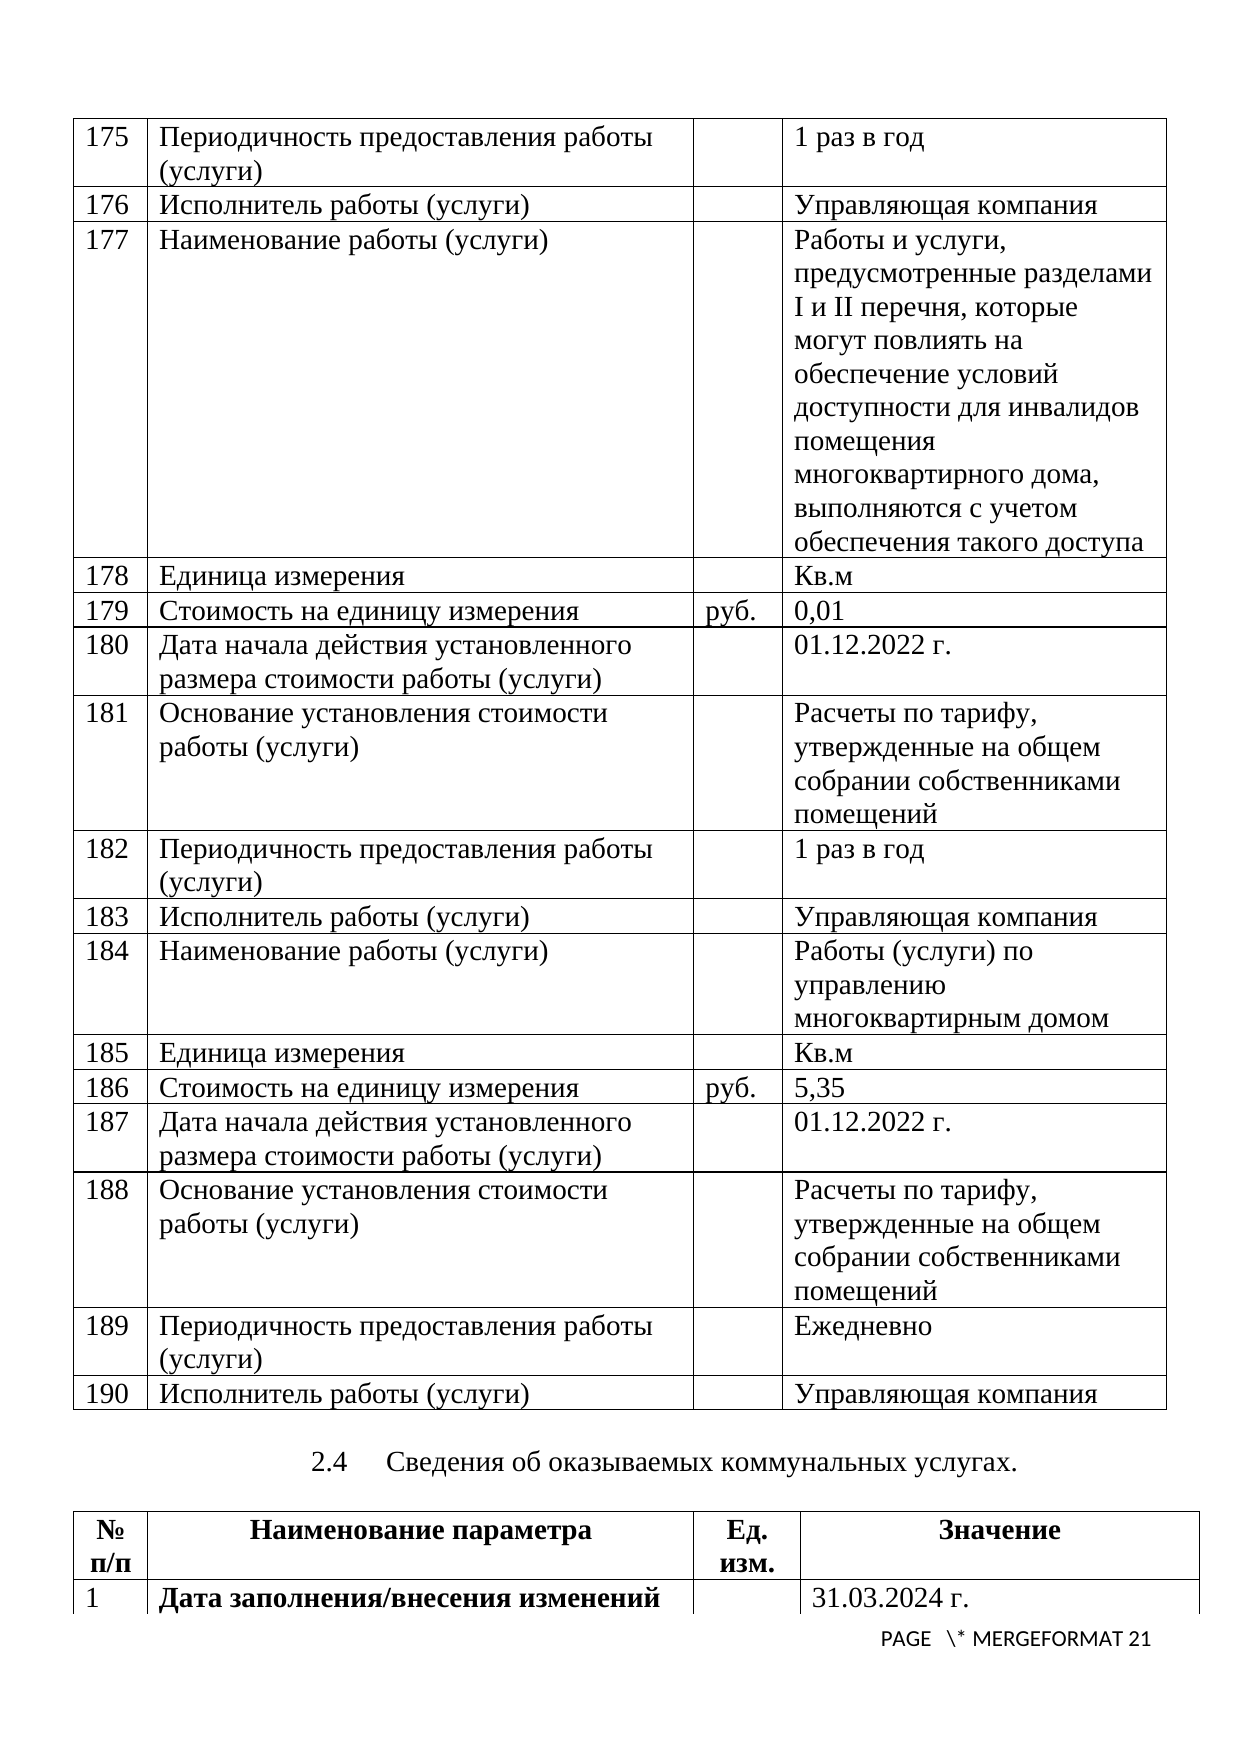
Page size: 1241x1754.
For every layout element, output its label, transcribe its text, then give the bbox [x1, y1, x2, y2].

table_cell [694, 1308, 782, 1375]
table_cell Единица измерения [148, 1035, 693, 1069]
table_cell 180 [74, 628, 147, 694]
table_cell Исполнитель работы (услуги) [148, 899, 693, 932]
table_cell 0,01 [783, 593, 1166, 626]
table_cell Расчеты по тарифу, утвержденные на общем собрании собственниками помещений [783, 1173, 1166, 1307]
table_cell 178 [74, 558, 147, 592]
table_cell 1 раз в год [783, 831, 1166, 898]
table_cell [694, 831, 782, 898]
table_cell 179 [74, 593, 147, 626]
table_cell Наименование работы (услуги) [148, 222, 693, 557]
table_cell Дата начала действия установленного размера стоимости работы (услуги) [148, 628, 693, 694]
table_header № п/п [74, 1512, 147, 1579]
table_header Ед. изм. [694, 1512, 800, 1579]
table_cell 184 [74, 934, 147, 1034]
table_cell [694, 119, 782, 186]
table_cell 186 [74, 1070, 147, 1103]
table_cell [694, 696, 782, 830]
table_cell Наименование работы (услуги) [148, 934, 693, 1034]
list Сведения об оказываемых коммунальных услугах. [177, 1444, 1152, 1477]
table_cell [694, 558, 782, 592]
table_cell Основание установления стоимости работы (услуги) [148, 696, 693, 830]
table_cell руб. [694, 593, 782, 626]
table_cell 31.03.2024 г. [801, 1580, 1199, 1614]
table_cell руб. [694, 1070, 782, 1103]
table_cell [694, 187, 782, 221]
table_cell [694, 1104, 782, 1171]
table_cell 183 [74, 899, 147, 932]
table_cell Исполнитель работы (услуги) [148, 1376, 693, 1409]
table_cell Работы и услуги, предусмотренные разделами I и II перечня, которые могут повлиять на обеспечение условий доступности для инвалидов помещения многоквартирного дома, выполняются с учетом обеспечения такого доступа [783, 222, 1166, 557]
table_cell Стоимость на единицу измерения [148, 1070, 693, 1103]
table_cell 01.12.2022 г. [783, 628, 1166, 694]
table_cell [694, 1376, 782, 1409]
table_cell 187 [74, 1104, 147, 1171]
table_cell Дата начала действия установленного размера стоимости работы (услуги) [148, 1104, 693, 1171]
table_cell Дата заполнения/внесения изменений [148, 1580, 693, 1614]
table_cell Стоимость на единицу измерения [148, 593, 693, 626]
table_cell Единица измерения [148, 558, 693, 592]
table_cell [694, 899, 782, 932]
table_cell [694, 934, 782, 1034]
table_cell 1 раз в год [783, 119, 1166, 186]
table_cell 01.12.2022 г. [783, 1104, 1166, 1171]
table_cell Периодичность предоставления работы (услуги) [148, 831, 693, 898]
table_cell 181 [74, 696, 147, 830]
table_cell 5,35 [783, 1070, 1166, 1103]
table_cell Кв.м [783, 558, 1166, 592]
table_cell 185 [74, 1035, 147, 1069]
table_cell 182 [74, 831, 147, 898]
table_cell 189 [74, 1308, 147, 1375]
table_cell 176 [74, 187, 147, 221]
table_cell Работы (услуги) по управлению многоквартирным домом [783, 934, 1166, 1034]
table_cell 188 [74, 1173, 147, 1307]
table_cell Кв.м [783, 1035, 1166, 1069]
table_cell [694, 628, 782, 694]
table_header Значение [801, 1512, 1199, 1579]
table_cell Ежедневно [783, 1308, 1166, 1375]
table_cell [694, 1035, 782, 1069]
table_header Наименование параметра [148, 1512, 693, 1579]
table_cell Управляющая компания [783, 1376, 1166, 1409]
table_cell Периодичность предоставления работы (услуги) [148, 1308, 693, 1375]
table_cell Расчеты по тарифу, утвержденные на общем собрании собственниками помещений [783, 696, 1166, 830]
table_cell 175 [74, 119, 147, 186]
table_cell Основание установления стоимости работы (услуги) [148, 1173, 693, 1307]
table_cell Периодичность предоставления работы (услуги) [148, 119, 693, 186]
table_cell [694, 222, 782, 557]
table_cell [694, 1580, 800, 1614]
table_cell 177 [74, 222, 147, 557]
table_cell Исполнитель работы (услуги) [148, 187, 693, 221]
table_cell Управляющая компания [783, 187, 1166, 221]
table_cell [694, 1173, 782, 1307]
table_cell Управляющая компания [783, 899, 1166, 932]
table_cell 190 [74, 1376, 147, 1409]
table_cell 1 [74, 1580, 147, 1614]
